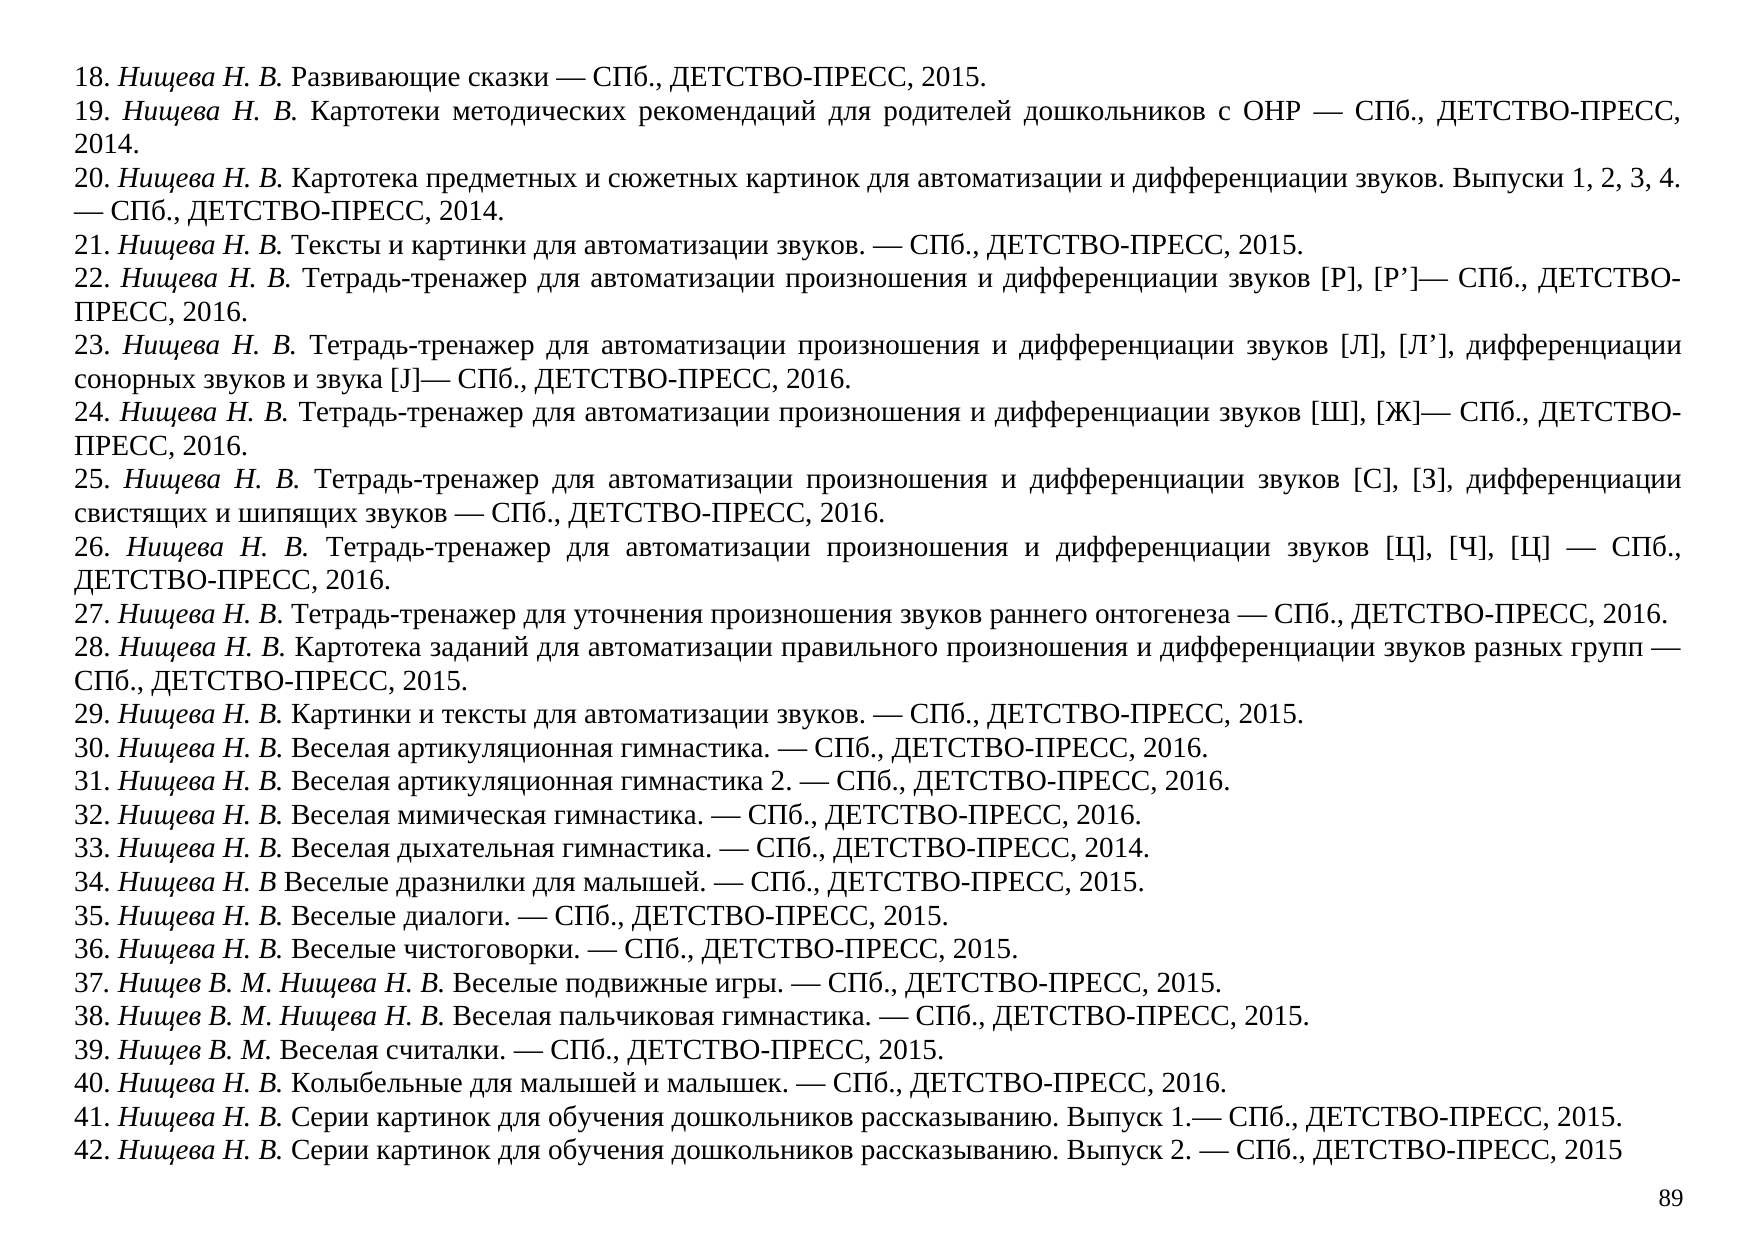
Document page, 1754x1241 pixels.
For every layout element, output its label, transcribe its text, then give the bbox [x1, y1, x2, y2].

text 26. Нищева Н. В. Тетрадь-тренажер для автоматизации произношения и дифференциации звуков [Ц], [Ч], [Ц] — СПб., ДЕТСТВО-ПРЕСС, 2016. [74, 529, 1683, 596]
text 28. Нищева Н. В. Картотека заданий для автоматизации правильного произношения и дифференциации звуков разных групп — СПб., ДЕТСТВО-ПРЕСС, 2015. [74, 629, 1683, 696]
text 27. Нищева Н. В. Тетрадь-тренажер для уточнения произношения звуков раннего онтогенеза — СПб., ДЕТСТВО-ПРЕСС, 2016. [74, 596, 1683, 629]
text 35. Нищева Н. В. Веселые диалоги. — СПб., ДЕТСТВО-ПРЕСС, 2015. [74, 898, 1683, 931]
text 32. Нищева Н. В. Веселая мимическая гимнастика. — СПб., ДЕТСТВО-ПРЕСС, 2016. [74, 797, 1683, 831]
text 39. Нищев В. М. Веселая считалки. — СПб., ДЕТСТВО-ПРЕСС, 2015. [74, 1032, 1683, 1065]
text 38. Нищев В. М. Нищева Н. В. Веселая пальчиковая гимнастика. — СПб., ДЕТСТВО-ПРЕСС, 2015. [74, 998, 1683, 1032]
text 23. Нищева Н. В. Тетрадь-тренажер для автоматизации произношения и дифференциации звуков [Л], [Л’], дифференциации сонорных звуков и звука [J]— СПб., ДЕТСТВО-ПРЕСС, 2016. [74, 327, 1683, 394]
text 34. Нищева Н. В Веселые дразнилки для малышей. — СПб., ДЕТСТВО-ПРЕСС, 2015. [74, 864, 1683, 898]
text 18. Нищева Н. В. Развивающие сказки — СПб., ДЕТСТВО-ПРЕСС, 2015. [74, 59, 1683, 93]
text 30. Нищева Н. В. Веселая артикуляционная гимнастика. — СПб., ДЕТСТВО-ПРЕСС, 2016. [74, 730, 1683, 763]
text 42. Нищева Н. В. Серии картинок для обучения дошкольников рассказыванию. Выпуск 2. — СПб., ДЕТСТВО-ПРЕСС, 2015 [74, 1132, 1683, 1166]
text 20. Нищева Н. В. Картотека предметных и сюжетных картинок для автоматизации и дифференциации звуков. Выпуски 1, 2, 3, 4. — СПб., ДЕТСТВО-ПРЕСС, 2014. [74, 160, 1683, 227]
text 19. Нищева Н. В. Картотеки методических рекомендаций для родителей дошкольников с ОНР — СПб., ДЕТСТВО-ПРЕСС, 2014. [74, 93, 1683, 160]
text 29. Нищева Н. В. Картинки и тексты для автоматизации звуков. — СПб., ДЕТСТВО-ПРЕСС, 2015. [74, 696, 1683, 730]
text 22. Нищева Н. В. Тетрадь-тренажер для автоматизации произношения и дифференциации звуков [Р], [Р’]— СПб., ДЕТСТВО-ПРЕСС, 2016. [74, 260, 1683, 327]
text 41. Нищева Н. В. Серии картинок для обучения дошкольников рассказыванию. Выпуск 1.— СПб., ДЕТСТВО-ПРЕСС, 2015. [74, 1099, 1683, 1132]
text 37. Нищев В. М. Нищева Н. В. Веселые подвижные игры. — СПб., ДЕТСТВО-ПРЕСС, 2015. [74, 965, 1683, 998]
text 31. Нищева Н. В. Веселая артикуляционная гимнастика 2. — СПб., ДЕТСТВО-ПРЕСС, 2016. [74, 763, 1683, 797]
text 25. Нищева Н. В. Тетрадь-тренажер для автоматизации произношения и дифференциации звуков [С], [З], дифференциации свистящих и шипящих звуков — СПб., ДЕТСТВО-ПРЕСС, 2016. [74, 462, 1683, 529]
text 36. Нищева Н. В. Веселые чистоговорки. — СПб., ДЕТСТВО-ПРЕСС, 2015. [74, 931, 1683, 965]
text 21. Нищева Н. В. Тексты и картинки для автоматизации звуков. — СПб., ДЕТСТВО-ПРЕСС, 2015. [74, 227, 1683, 260]
text 40. Нищева Н. В. Колыбельные для малышей и малышек. — СПб., ДЕТСТВО-ПРЕСС, 2016. [74, 1065, 1683, 1099]
text 24. Нищева Н. В. Тетрадь-тренажер для автоматизации произношения и дифференциации звуков [Ш], [Ж]— СПб., ДЕТСТВО-ПРЕСС, 2016. [74, 394, 1683, 462]
text 33. Нищева Н. В. Веселая дыхательная гимнастика. — СПб., ДЕТСТВО-ПРЕСС, 2014. [74, 831, 1683, 864]
